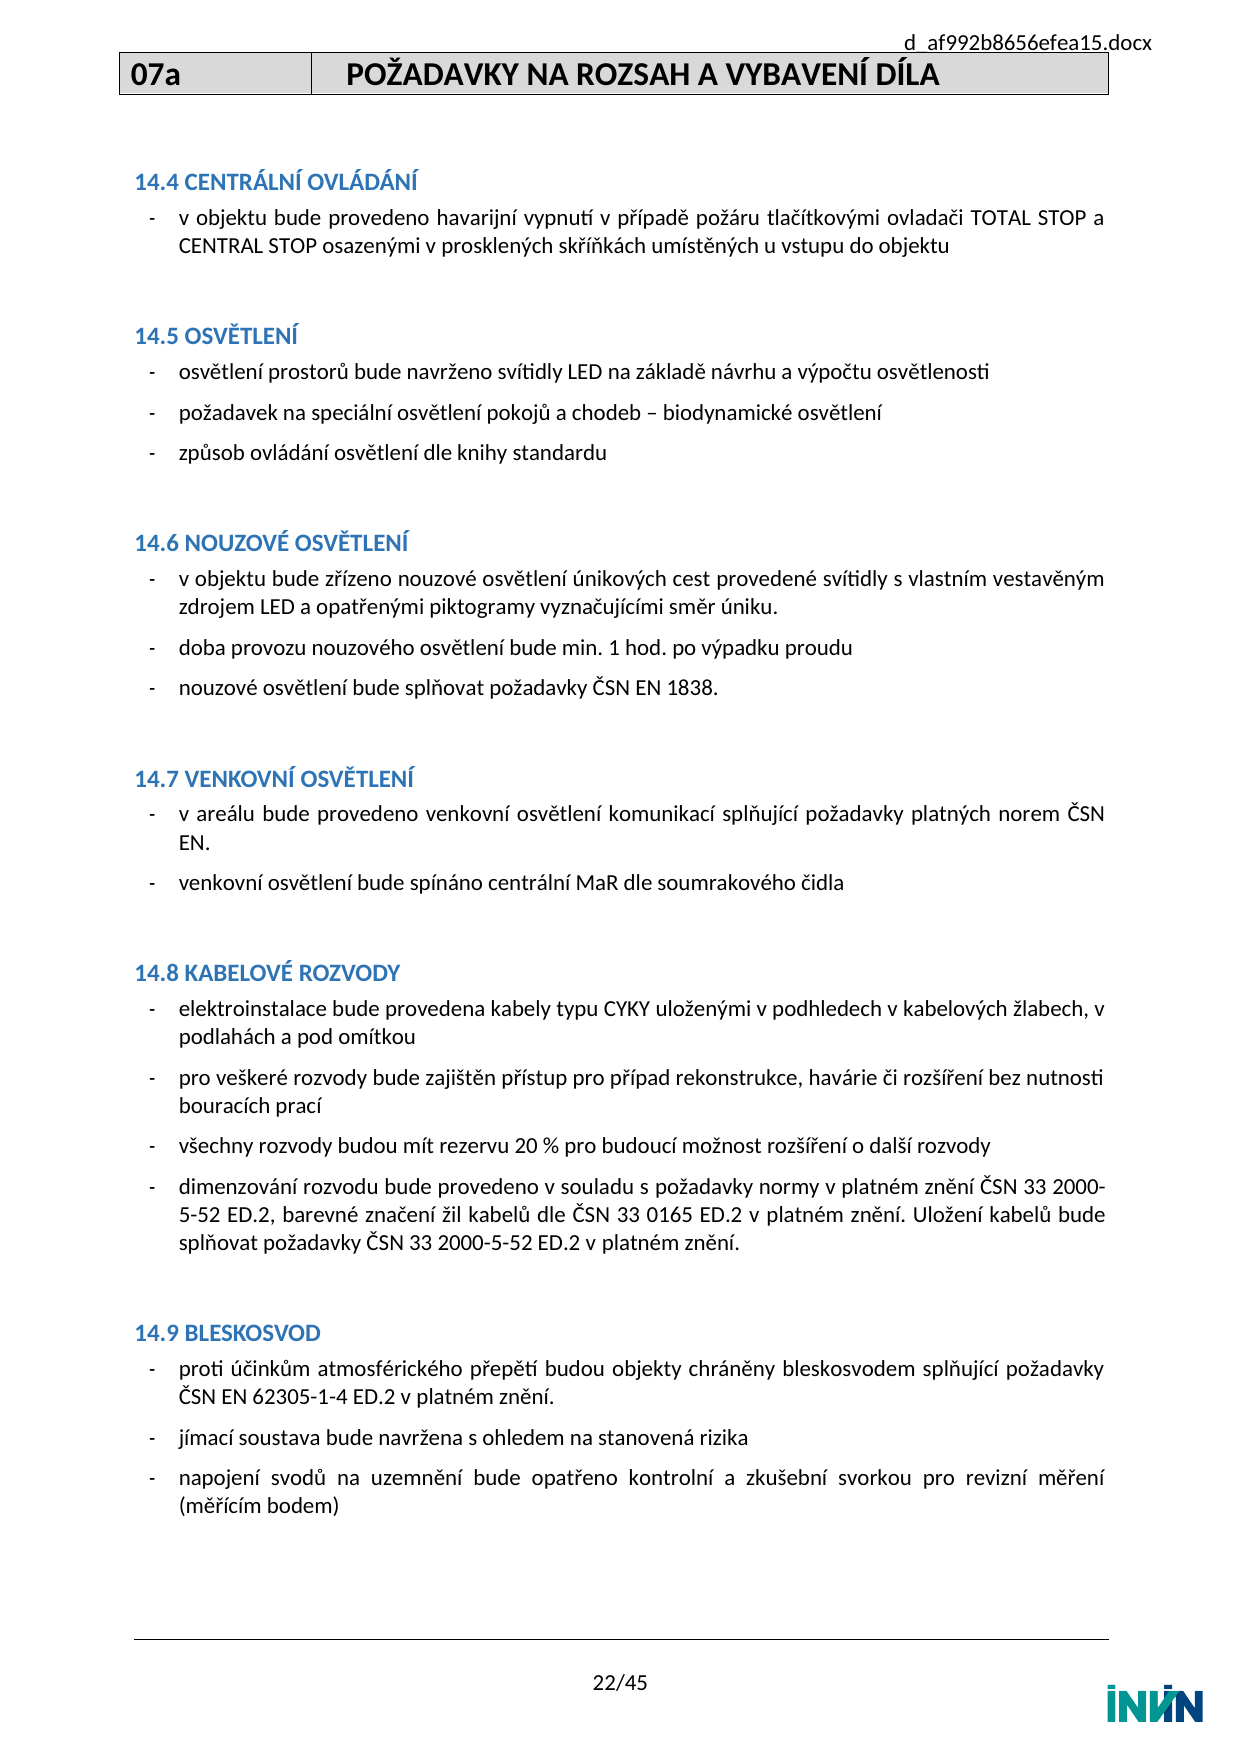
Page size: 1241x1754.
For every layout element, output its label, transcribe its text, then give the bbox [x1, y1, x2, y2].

subtitle 14.4 CENTRÁLNÍ OVLÁDÁNÍ [134, 166, 1165, 197]
list pro veškeré rozvody bude zajištěn přístup pro případ rekonstrukce, havárie či rozšíření bez nutnosti bouracích prací [149, 1063, 1106, 1119]
list proti účinkům atmosférického přepětí budou objekty chráněny bleskosvodem splňující požadavky ČSN EN 62305-1-4 ED.2 v platném znění. [149, 1354, 1106, 1410]
list doba provozu nouzového osvětlení bude min. 1 hod. po výpadku proudu [149, 633, 1106, 661]
list všechny rozvody budou mít rezervu 20 % pro budoucí možnost rozšíření o další rozvody [149, 1131, 1106, 1159]
list v objektu bude zřízeno nouzové osvětlení únikových cest provedené svítidly s vlastním vestavěným zdrojem LED a opatřenými piktogramy vyznačujícími směr úniku. [149, 564, 1106, 620]
subtitle 14.7 VENKOVNÍ OSVĚTLENÍ [134, 763, 1165, 793]
list požadavek na speciální osvětlení pokojů a chodeb – biodynamické osvětlení [149, 398, 1106, 426]
list osvětlení prostorů bude navrženo svítidly LED na základě návrhu a výpočtu osvětlenosti [149, 357, 1106, 385]
subtitle 14.9 BLESKOSVOD [134, 1317, 1165, 1348]
list jímací soustava bude navržena s ohledem na stanovená rizika [149, 1423, 1106, 1451]
list způsob ovládání osvětlení dle knihy standardu [149, 438, 1106, 466]
list dimenzování rozvodu bude provedeno v souladu s požadavky normy v platném znění ČSN 33 2000-5-52 ED.2, barevné značení žil kabelů dle ČSN 33 0165 ED.2 v platném znění. Uložení kabelů bude splňovat požadavky ČSN 33 2000-5-52 ED.2 v platném znění. [149, 1172, 1106, 1256]
picture [1107, 1684, 1203, 1722]
list nouzové osvětlení bude splňovat požadavky ČSN EN 1838. [149, 673, 1106, 701]
list venkovní osvětlení bude spínáno centrální MaR dle soumrakového čidla [149, 868, 1106, 896]
list v objektu bude provedeno havarijní vypnutí v případě požáru tlačítkovými ovladači TOTAL STOP a CENTRAL STOP osazenými v prosklených skříňkách umístěných u vstupu do objektu [149, 203, 1106, 259]
subtitle 14.5 OSVĚTLENÍ [134, 320, 1165, 351]
list v areálu bude provedeno venkovní osvětlení komunikací splňující požadavky platných norem ČSN EN. [149, 799, 1106, 856]
list napojení svodů na uzemnění bude opatřeno kontrolní a zkušební svorkou pro revizní měření (měřícím bodem) [149, 1463, 1106, 1519]
subtitle 14.6 NOUZOVÉ OSVĚTLENÍ [134, 528, 1165, 558]
subtitle 14.8 KABELOVÉ ROZVODY [134, 957, 1165, 988]
list elektroinstalace bude provedena kabely typu CYKY uloženými v podhledech v kabelových žlabech, v podlahách a pod omítkou [149, 994, 1106, 1050]
